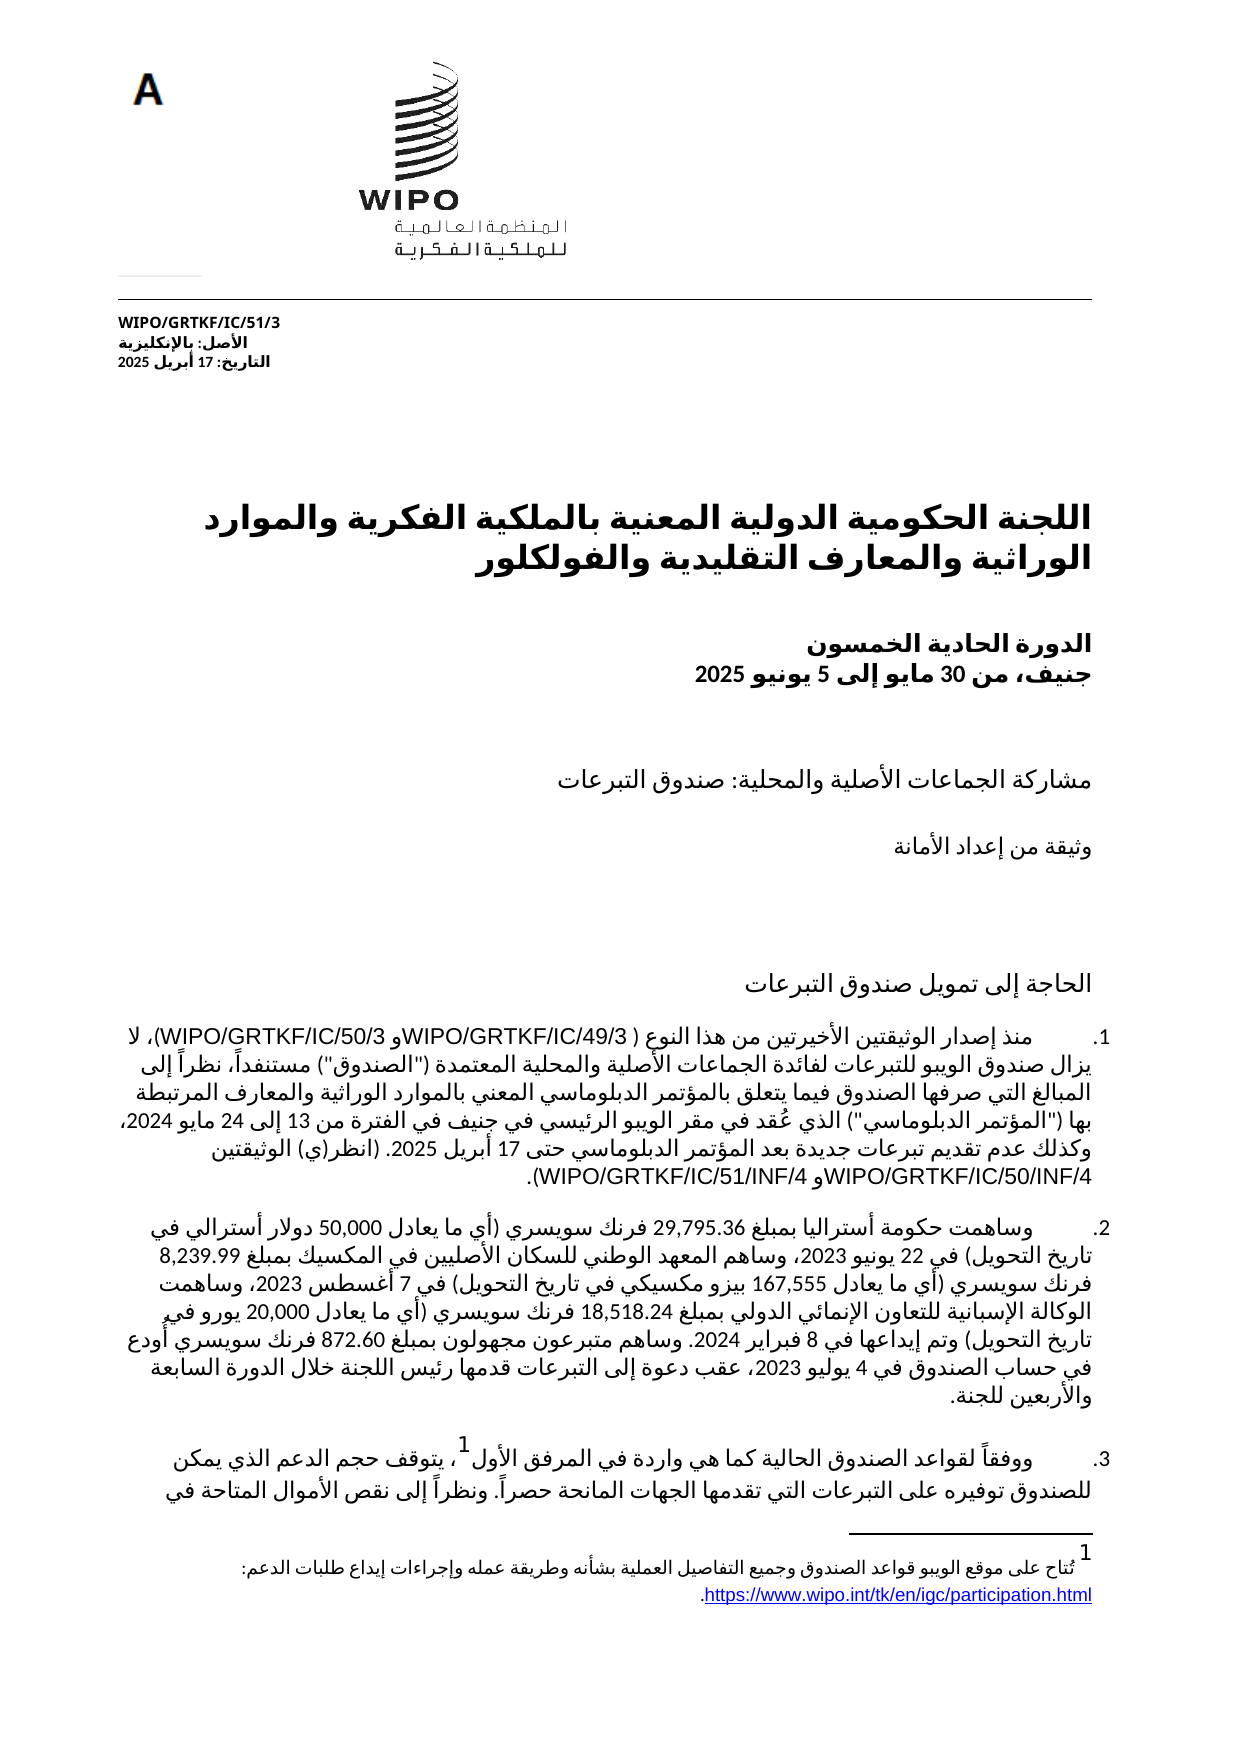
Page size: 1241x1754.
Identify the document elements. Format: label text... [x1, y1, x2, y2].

picture [118, 58, 203, 278]
text الأصل: بالإنكليزية [118, 333, 1092, 353]
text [118, 1432, 1092, 1504]
text التاريخ: 17 أبريل 2025 [118, 353, 1092, 372]
text WIPO/GRTKF/IC/51/3 [118, 312, 1092, 333]
text جنيف، من 30 مايو إلى 5 يونيو 2025 [118, 659, 1092, 689]
text وساهمت حكومة أستراليا بمبلغ 29,795.36 فرنك سويسري (أي ما يعادل 50,000 دولار أسترالي في تاريخ التحويل) في 22 يونيو 2023، وساهم المعهد الوطني للسكان الأصليين في المكسيك بمبلغ 8,239.99 فرنك سويسري (أي ما يعادل 167,555 بيزو مكسيكي في تاريخ التحويل) في 7 أغسطس 2023، وساهمت الوكالة الإسبانية للتعاون الإنمائي الدولي بمبلغ 18,518.24 فرنك سويسري (أي ما يعادل 20,000 يورو في تاريخ التحويل) وتم إيداعها في 8 فبراير 2024. وساهم متبرعون مجهولون بمبلغ 872.60 فرنك سويسري أُودع في حساب الصندوق في 4 يوليو 2023، عقب دعوة إلى التبرعات قدمها رئيس اللجنة خلال الدورة السابعة والأربعين للجنة. [118, 1213, 1092, 1409]
text مشاركة الجماعات الأصلية والمحلية: صندوق التبرعات [118, 764, 1092, 795]
text الدورة الحادية الخمسون [118, 628, 1092, 659]
text الحاجة إلى تمويل صندوق التبرعات [118, 968, 1092, 999]
picture [356, 58, 574, 267]
text وثيقة من إعداد الأمانة [118, 832, 1092, 860]
text منذ إصدار الوثيقتين الأخيرتين من هذا النوع ( WIPO/GRTKF/IC/49/3و WIPO/GRTKF/IC/50/3)، لا يزال صندوق الويبو للتبرعات لفائدة الجماعات الأصلية والمحلية المعتمدة ("الصندوق") مستنفداً، نظراً إلى المبالغ التي صرفها الصندوق فيما يتعلق بالمؤتمر الدبلوماسي المعني بالموارد الوراثية والمعارف المرتبطة بها ("المؤتمر الدبلوماسي") الذي عُقد في مقر الويبو الرئيسي في جنيف في الفترة من 13 إلى 24 مايو 2024، وكذلك عدم تقديم تبرعات جديدة بعد المؤتمر الدبلوماسي حتى 17 أبريل 2025. (انظر(ي) الوثيقتين WIPO/GRTKF/IC/50/INF/4و WIPO/GRTKF/IC/51/INF/4). [118, 1022, 1092, 1190]
subtitle اللجنة الحكومية الدولية المعنية بالملكية الفكرية والموارد الوراثية والمعارف التقليدية والفولكلور [118, 497, 1092, 578]
